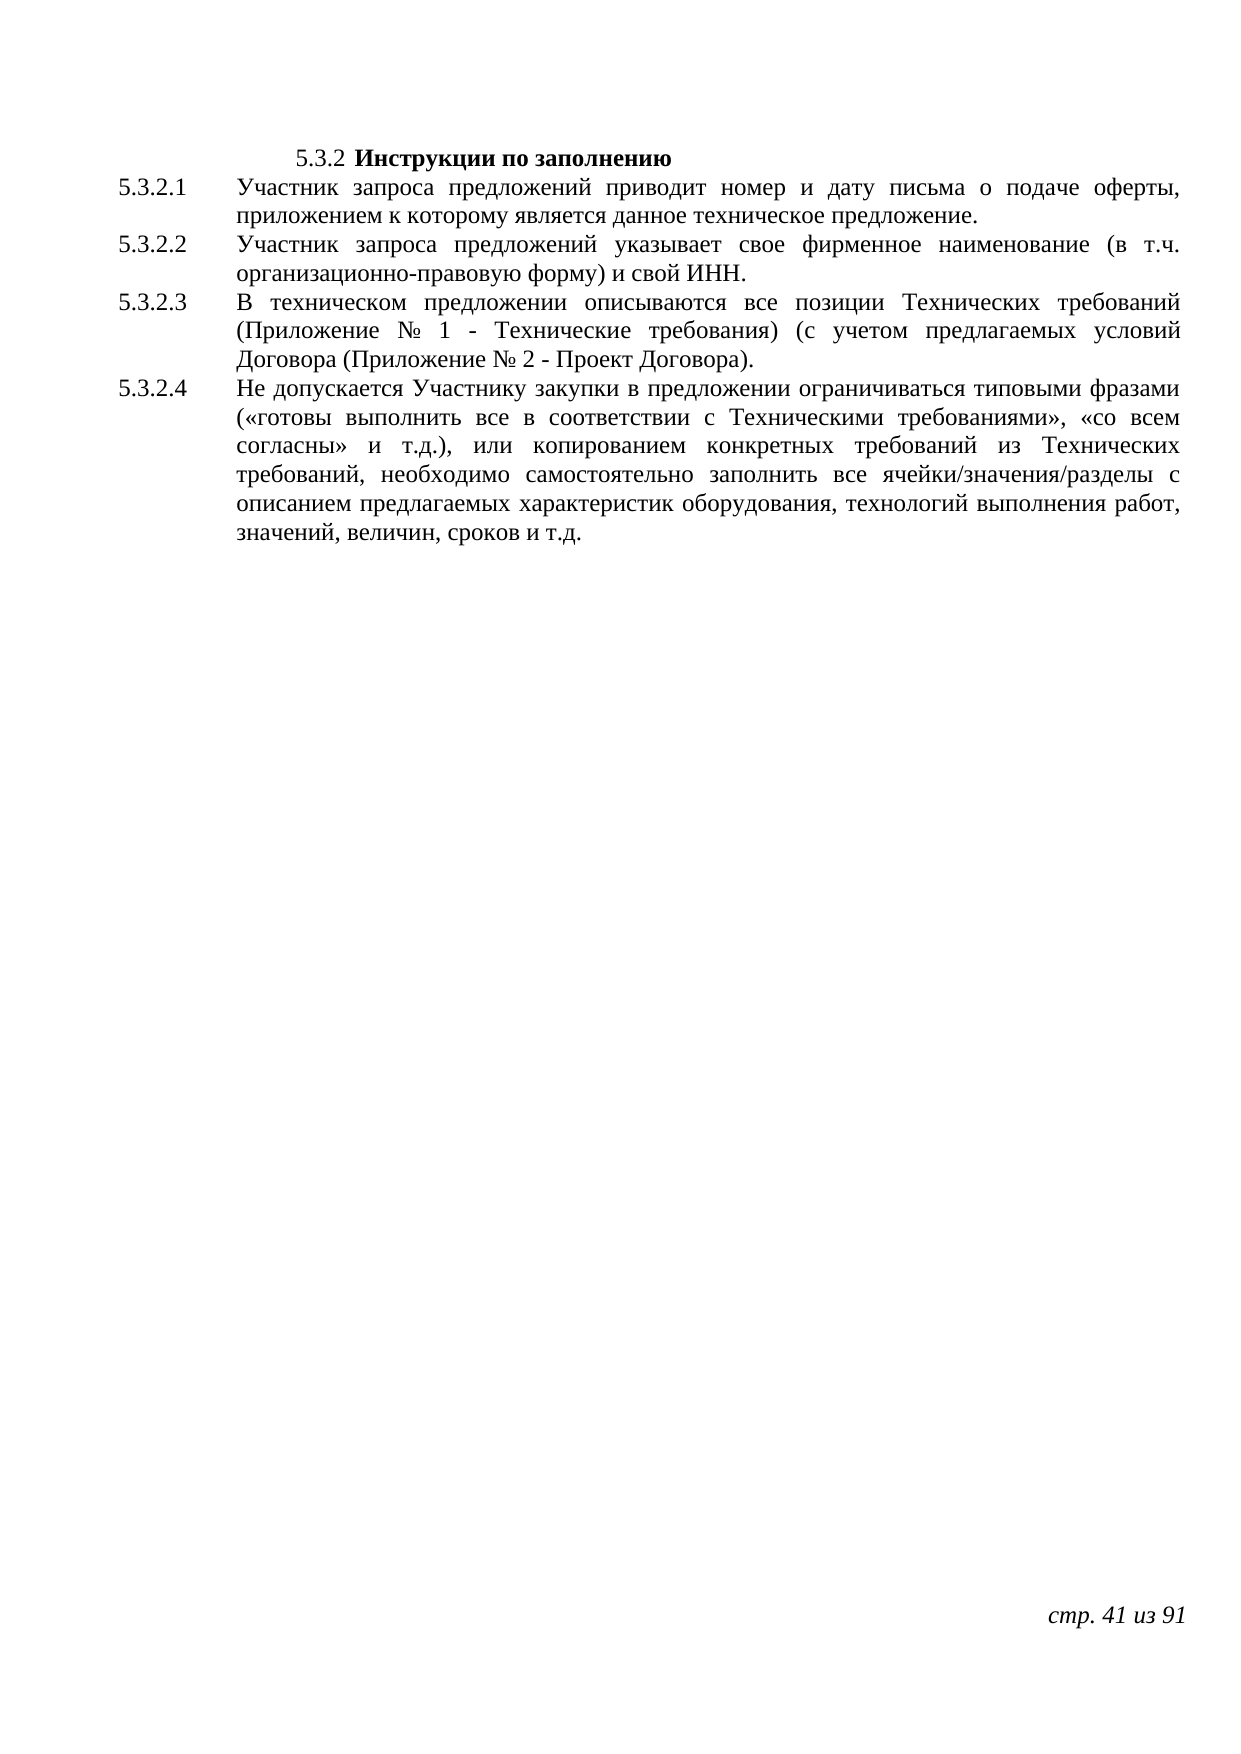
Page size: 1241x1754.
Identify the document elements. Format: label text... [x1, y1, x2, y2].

text Инструкции по заполнению [236, 143, 1181, 172]
text Участник запроса предложений указывает свое фирменное наименование (в т.ч. организационно-правовую форму) и свой ИНН. [118, 229, 1181, 287]
text В техническом предложении описываются все позиции Технических требований (Приложение № 1 - Технические требования) (с учетом предлагаемых условий Договора (Приложение № 2 - Проект Договора). [118, 287, 1181, 373]
text Не допускается Участнику закупки в предложении ограничиваться типовыми фразами («готовы выполнить все в соответствии с Техническими требованиями», «со всем согласны» и т.д.), или копированием конкретных требований из Технических требований, необходимо самостоятельно заполнить все ячейки/значения/разделы с описанием предлагаемых характеристик оборудования, технологий выполнения работ, значений, величин, сроков и т.д. [118, 373, 1181, 546]
text Участник запроса предложений приводит номер и дату письма о подаче оферты, приложением к которому является данное техническое предложение. [118, 172, 1181, 229]
